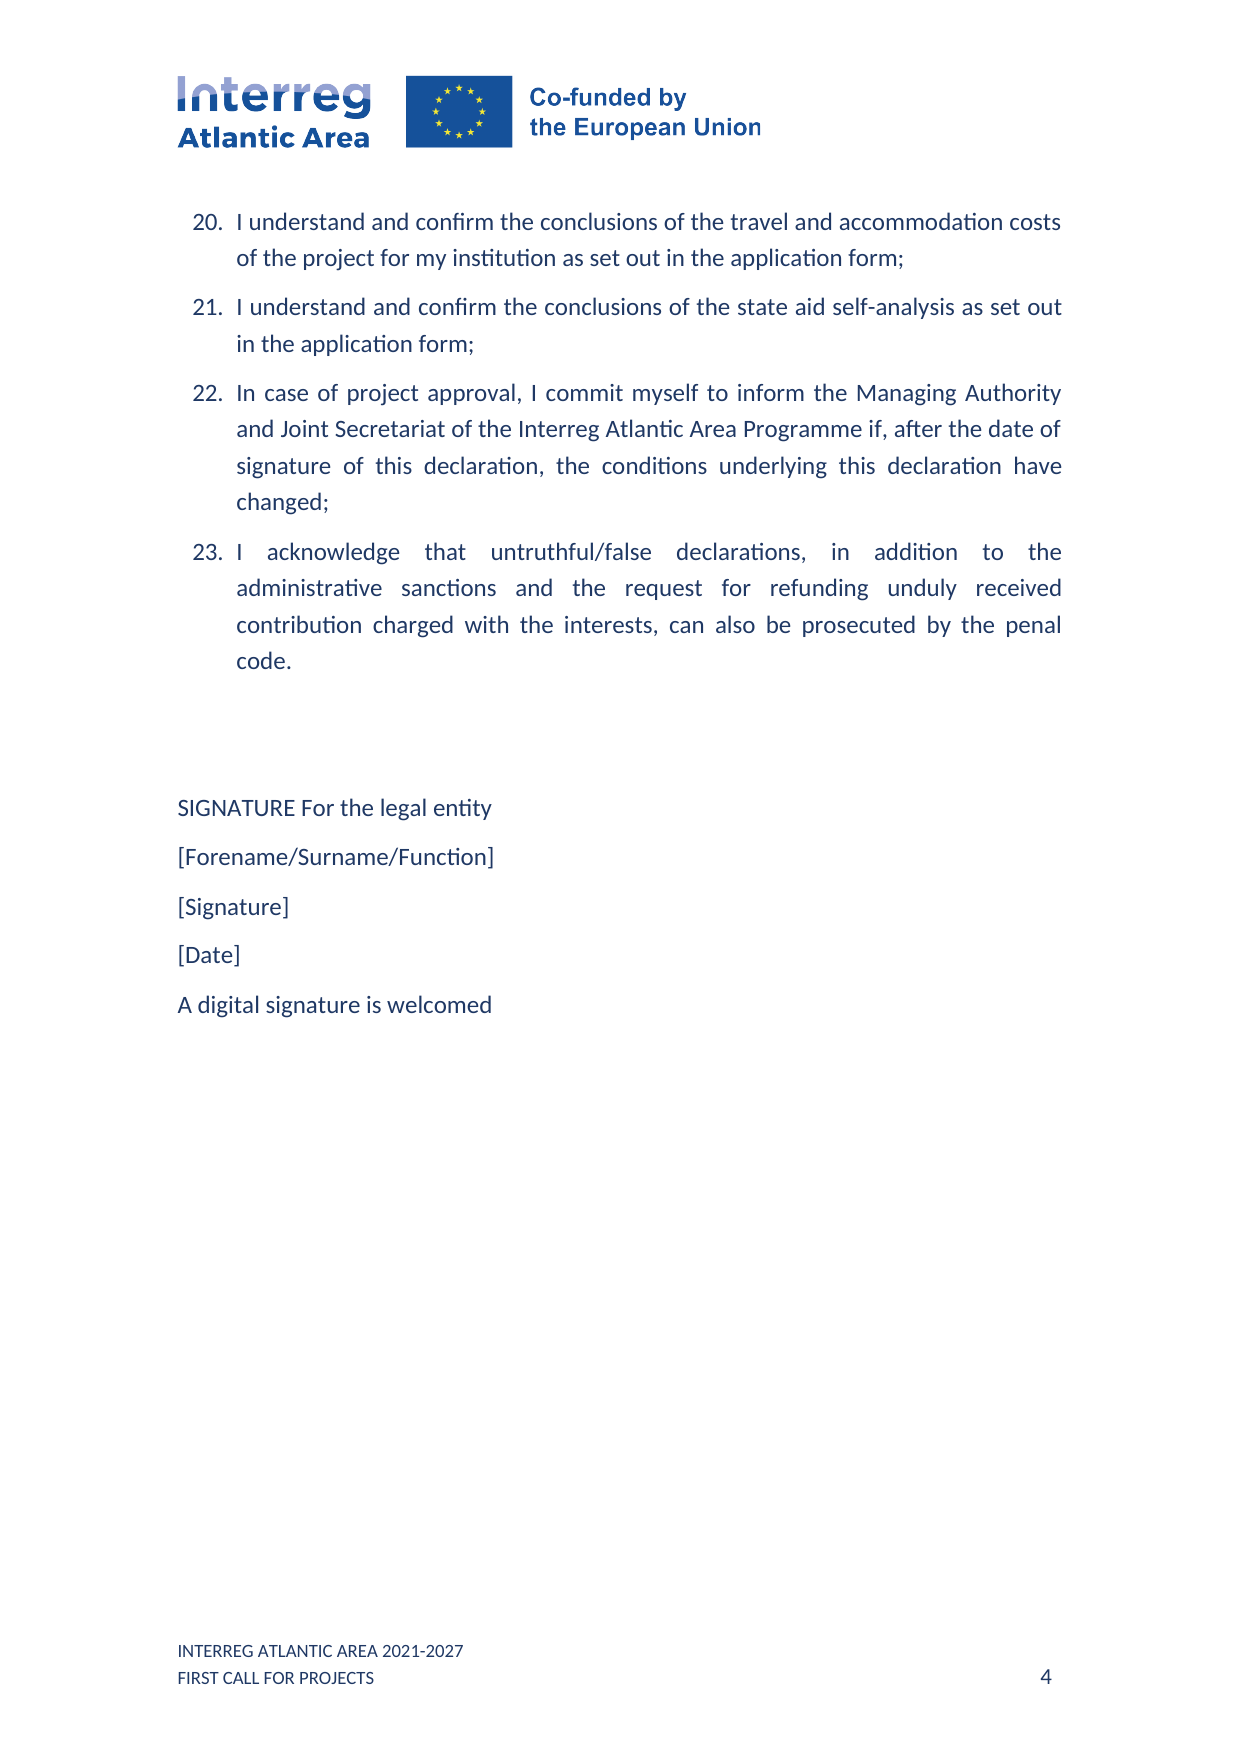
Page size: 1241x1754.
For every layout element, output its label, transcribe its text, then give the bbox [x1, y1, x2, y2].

picture [177, 73, 761, 150]
list I understand and confirm the conclusions of the state aid self-analysis as set out in the application form; [192, 291, 1063, 358]
list I acknowledge that untruthful/false declarations, in addition to the administrative sanctions and the request for refunding unduly received contribution charged with the interests, can also be prosecuted by the penal code. [192, 536, 1063, 676]
list In case of project approval, I commit myself to inform the Managing Authority and Joint Secretariat of the Interreg Atlantic Area Programme if, after the date of signature of this declaration, the conditions underlying this declaration have changed; [192, 377, 1063, 517]
text [Signature] [177, 891, 1063, 921]
text SIGNATURE For the legal entity [177, 792, 1063, 823]
list I understand and confirm the conclusions of the travel and accommodation costs of the project for my institution as set out in the application form; [192, 206, 1063, 273]
text [Forename/Surname/Function] [177, 842, 1063, 872]
text A digital signature is welcomed [177, 989, 1063, 1019]
text [Date] [177, 940, 1063, 970]
